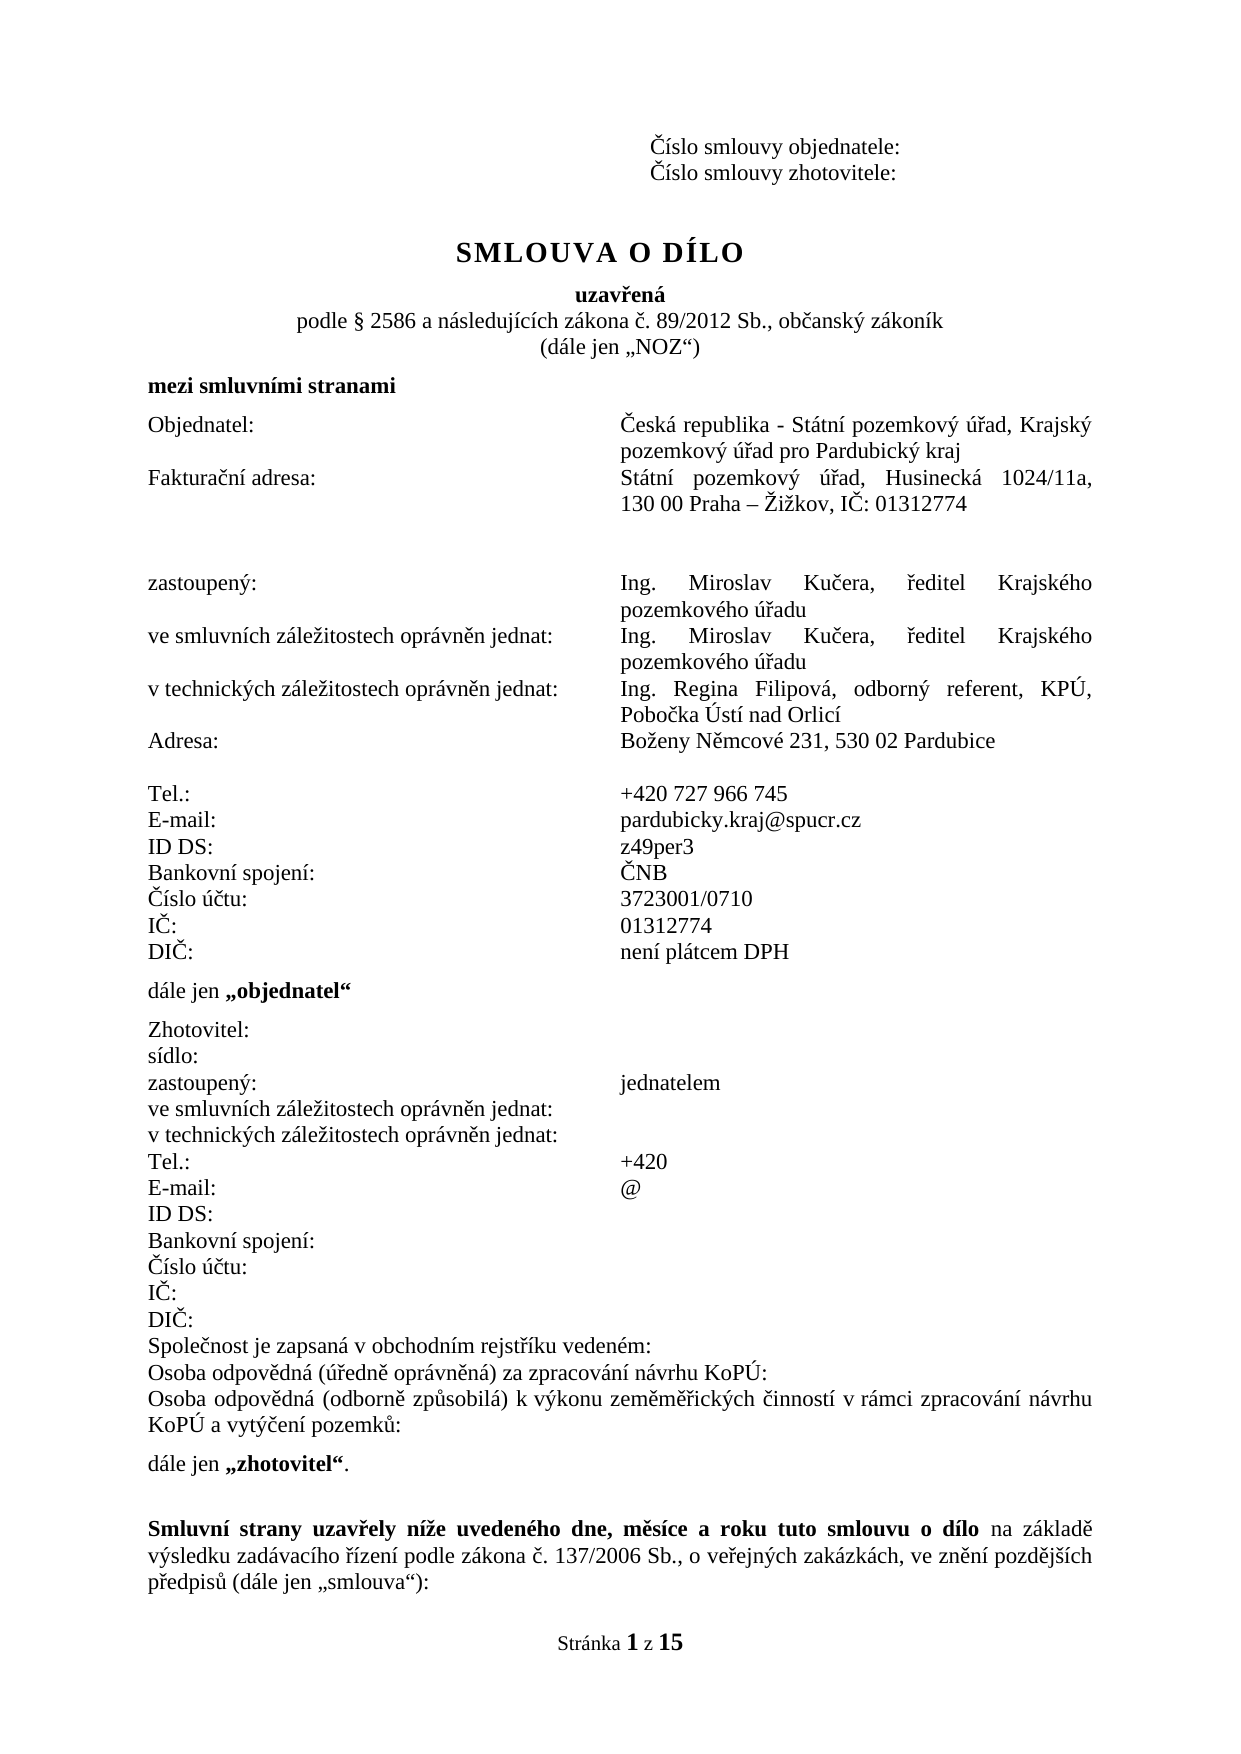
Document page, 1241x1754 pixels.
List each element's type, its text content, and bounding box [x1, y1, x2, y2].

text zastoupený: jednatelem [148, 1069, 1093, 1095]
text ve smluvních záležitostech oprávněn jednat: Ing. Miroslav Kučera, ředitel Krajského pozemkového úřadu [148, 622, 1093, 675]
text mezi smluvními stranami [148, 372, 1093, 399]
text Osoba odpovědná (odborně způsobilá) k výkonu zeměměřických činností v rámci zpracování návrhu KoPÚ a vytýčení pozemků: [148, 1385, 1093, 1438]
text SMLOUVA O DÍLO [148, 235, 1093, 268]
text Zhotovitel: [148, 1016, 1093, 1042]
text Číslo smlouvy zhotovitele: [148, 159, 1093, 186]
text Bankovní spojení: ČNB [148, 859, 1093, 886]
text (dále jen „NOZ“) [148, 333, 1093, 360]
text IČ: [148, 1279, 1093, 1306]
text Objednatel: Česká republika - Státní pozemkový úřad, Krajský pozemkový úřad pro Pardubický kraj [148, 411, 1093, 464]
text sídlo: [148, 1042, 1093, 1069]
text ID DS: [148, 1200, 1093, 1227]
text v technických záležitostech oprávněn jednat: Ing. Regina Filipová, odborný referent, KPÚ, Pobočka Ústí nad Orlicí [148, 675, 1093, 727]
text ID DS: z49per3 [148, 833, 1093, 859]
text Smluvní strany uzavřely níže uvedeného dne, měsíce a roku tuto smlouvu o dílo na základě výsledku zadávacího řízení podle zákona č. 137/2006 Sb., o veřejných zakázkách, ve znění pozdějších předpisů (dále jen „smlouva“): [148, 1515, 1093, 1594]
text DIČ: není plátcem DPH [148, 938, 1093, 964]
text zastoupený: Ing. Miroslav Kučera, ředitel Krajského pozemkového úřadu [148, 569, 1093, 622]
text Osoba odpovědná (úředně oprávněná) za zpracování návrhu KoPÚ: [148, 1358, 1093, 1385]
text v technických záležitostech oprávněn jednat: [148, 1121, 1093, 1148]
text DIČ: [148, 1306, 1093, 1332]
text Adresa: Boženy Němcové 231, 530 02 Pardubice [148, 727, 1093, 780]
text E-mail: pardubicky.kraj@spucr.cz [148, 806, 1093, 833]
text E-mail: @ [148, 1174, 1093, 1200]
text Číslo smlouvy objednatele: [148, 133, 1093, 159]
text Číslo účtu: [148, 1253, 1093, 1279]
text ve smluvních záležitostech oprávněn jednat: [148, 1095, 1093, 1121]
text Bankovní spojení: [148, 1227, 1093, 1253]
text Číslo účtu: 3723001/0710 [148, 886, 1093, 912]
text IČ: 01312774 [148, 912, 1093, 938]
text Fakturační adresa: Státní pozemkový úřad, Husinecká 1024/11a, 130 00 Praha – Žižkov, IČ: 01312774 [148, 464, 1093, 517]
text podle § 2586 a následujících zákona č. 89/2012 Sb., občanský zákoník [148, 307, 1093, 333]
text Tel.: +420 727 966 745 [148, 780, 1093, 806]
text Společnost je zapsaná v obchodním rejstříku vedeném: [148, 1332, 1093, 1358]
text uzavřená [148, 281, 1093, 307]
text Tel.: +420 [148, 1148, 1093, 1174]
text dále jen „zhotovitel“. [148, 1450, 1093, 1476]
text dále jen „objednatel“ [148, 977, 1093, 1003]
